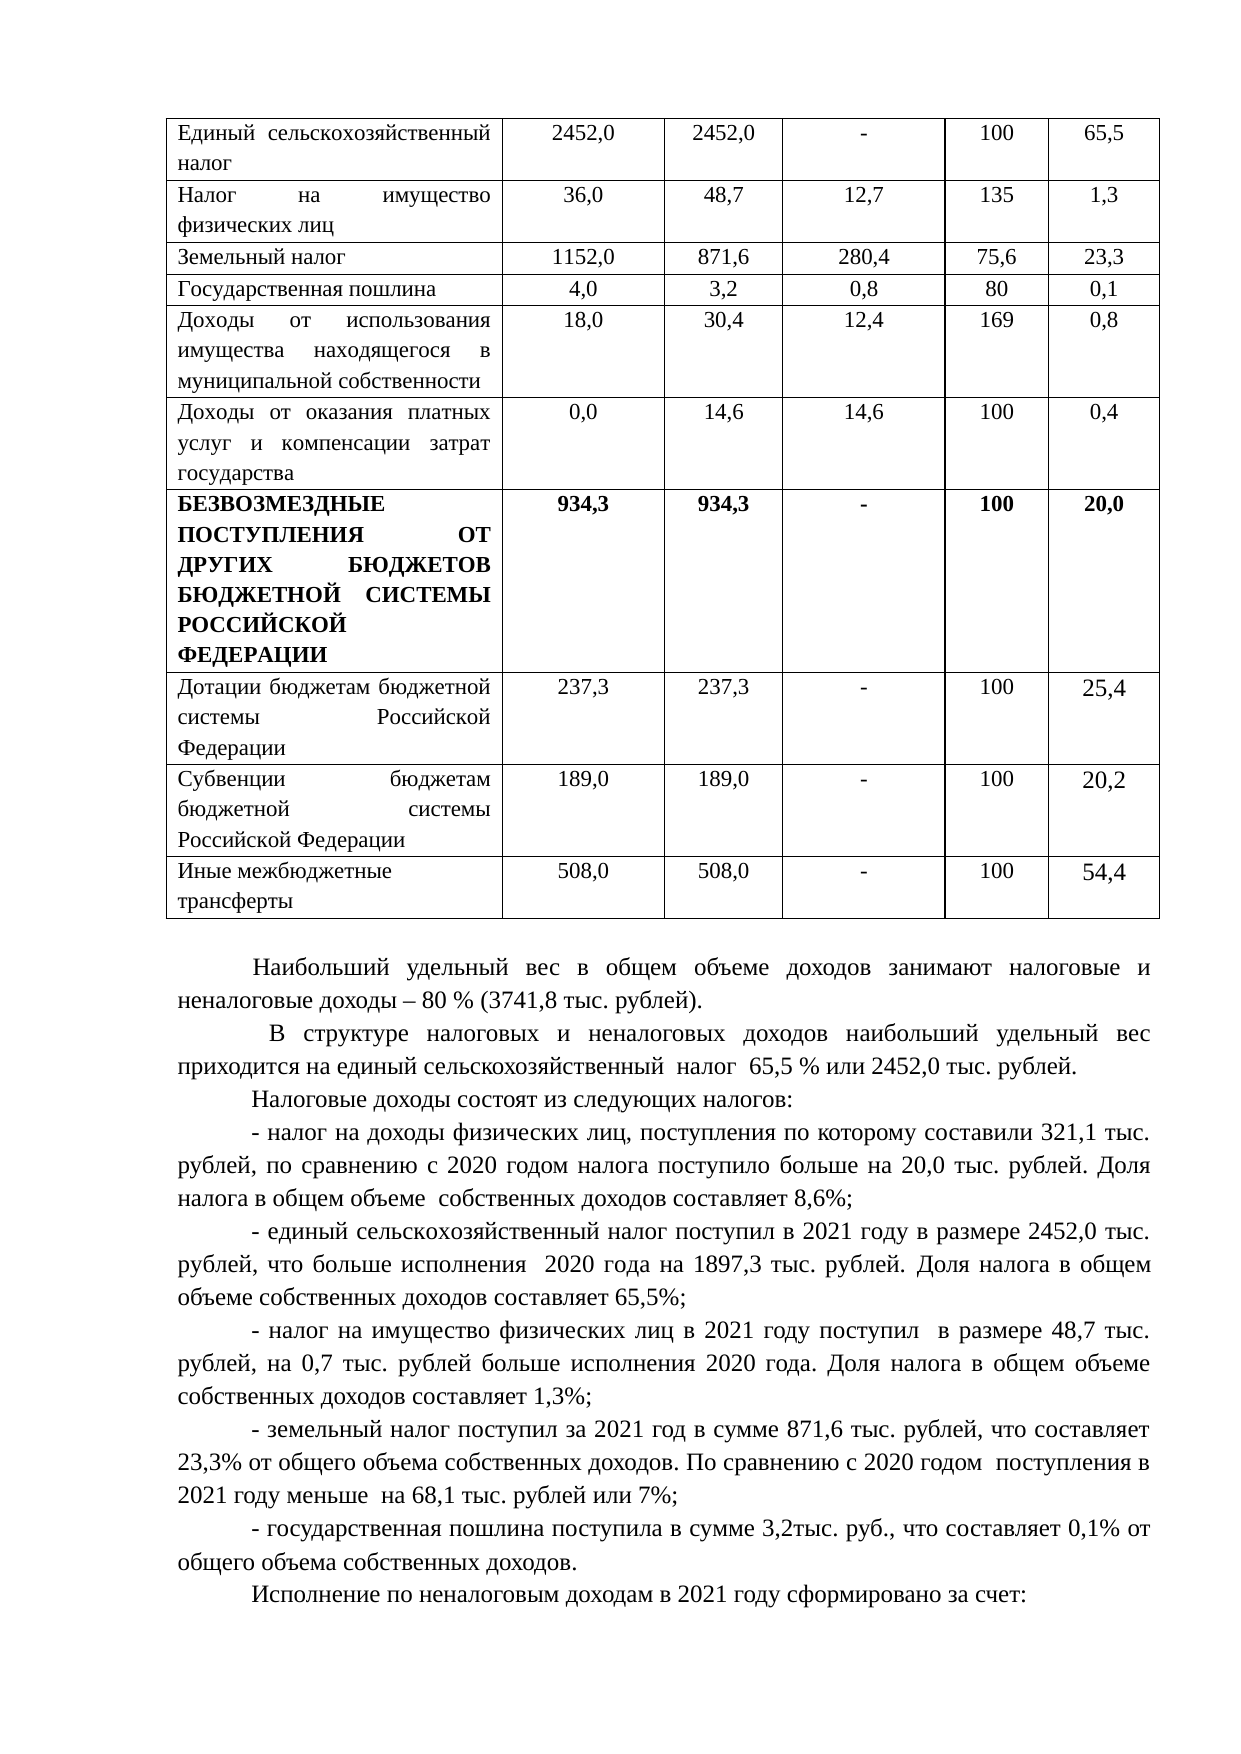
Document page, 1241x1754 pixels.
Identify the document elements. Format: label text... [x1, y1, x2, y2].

table_cell - [783, 119, 944, 180]
table_cell - [783, 765, 944, 856]
text - земельный налог поступил за 2021 год в сумме 871,6 тыс. рублей, что составляет 23,3% от общего объема собственных доходов. По сравнению с 2020 годом поступления в 2021 году меньше на 68,1 тыс. рублей или 7%; [177, 1414, 1152, 1509]
table_cell 508,0 [503, 857, 664, 918]
table_cell 1152,0 [503, 243, 664, 273]
text - государственная пошлина поступила в сумме 3,2тыс. руб., что составляет 0,1% от общего объема собственных доходов. [177, 1513, 1152, 1575]
text - налог на имущество физических лиц в 2021 году поступил в размере 48,7 тыс. рублей, на 0,7 тыс. рублей больше исполнения 2020 года. Доля налога в общем объеме собственных доходов составляет 1,3%; [177, 1315, 1152, 1410]
table_cell 280,4 [783, 243, 944, 273]
table_cell 0,1 [1049, 275, 1159, 305]
text Наибольший удельный вес в общем объеме доходов занимают налоговые и неналоговые доходы – 80 % (3741,8 тыс. рублей). [177, 952, 1152, 1014]
table_cell Налог на имущество физических лиц [167, 181, 502, 242]
table_cell 54,4 [1049, 857, 1159, 918]
table_cell 0,0 [503, 398, 664, 489]
table_cell 169 [946, 306, 1048, 397]
table_cell - [783, 857, 944, 918]
table_cell 135 [946, 181, 1048, 242]
table_cell 18,0 [503, 306, 664, 397]
table_cell 80 [946, 275, 1048, 305]
table_cell 36,0 [503, 181, 664, 242]
table_cell 0,4 [1049, 398, 1159, 489]
table_cell 14,6 [665, 398, 782, 489]
table_cell - [783, 490, 944, 672]
table_cell 100 [946, 490, 1048, 672]
table_cell 12,7 [783, 181, 944, 242]
table_cell 12,4 [783, 306, 944, 397]
table_cell Земельный налог [167, 243, 502, 273]
table_cell 3,2 [665, 275, 782, 305]
table_cell 934,3 [665, 490, 782, 672]
table_cell Субвенции бюджетам бюджетной системы Российской Федерации [167, 765, 502, 856]
text В структуре налоговых и неналоговых доходов наибольший удельный вес приходится на единый сельскохозяйственный налог 65,5 % или 2452,0 тыс. рублей. [177, 1018, 1152, 1080]
text - единый сельскохозяйственный налог поступил в 2021 году в размере 2452,0 тыс. рублей, что больше исполнения 2020 года на 1897,3 тыс. рублей. Доля налога в общем объеме собственных доходов составляет 65,5%; [177, 1216, 1152, 1311]
text - налог на доходы физических лиц, поступления по которому составили 321,1 тыс. рублей, по сравнению с 2020 годом налога поступило больше на 20,0 тыс. рублей. Доля налога в общем объеме собственных доходов составляет 8,6%; [177, 1117, 1152, 1212]
table_cell 871,6 [665, 243, 782, 273]
table_cell 48,7 [665, 181, 782, 242]
table_cell 2452,0 [665, 119, 782, 180]
table_cell Государственная пошлина [167, 275, 502, 305]
table_cell 189,0 [665, 765, 782, 856]
table_cell - [783, 673, 944, 764]
table_cell 100 [946, 119, 1048, 180]
table_cell 100 [946, 398, 1048, 489]
table_cell 1,3 [1049, 181, 1159, 242]
table_cell 237,3 [503, 673, 664, 764]
table_cell 100 [946, 857, 1048, 918]
table_cell 75,6 [946, 243, 1048, 273]
text Исполнение по неналоговым доходам в 2021 году сформировано за счет: [177, 1579, 1152, 1608]
table_cell Доходы от оказания платных услуг и компенсации затрат государства [167, 398, 502, 489]
table_cell 508,0 [665, 857, 782, 918]
table_cell Единый сельскохозяйственный налог [167, 119, 502, 180]
table_cell 2452,0 [503, 119, 664, 180]
table_cell 4,0 [503, 275, 664, 305]
table_cell 30,4 [665, 306, 782, 397]
table_cell 0,8 [783, 275, 944, 305]
table_cell 189,0 [503, 765, 664, 856]
table_cell 100 [946, 765, 1048, 856]
table_cell 100 [946, 673, 1048, 764]
text Налоговые доходы состоят из следующих налогов: [177, 1084, 1152, 1113]
table_cell 20,2 [1049, 765, 1159, 856]
table_cell Дотации бюджетам бюджетной системы Российской Федерации [167, 673, 502, 764]
table_cell 0,8 [1049, 306, 1159, 397]
table_cell Иные межбюджетные трансферты [167, 857, 502, 918]
table_cell 65,5 [1049, 119, 1159, 180]
table_cell 20,0 [1049, 490, 1159, 672]
table_cell БЕЗВОЗМЕЗДНЫЕ ПОСТУПЛЕНИЯ ОТ ДРУГИХ БЮДЖЕТОВ БЮДЖЕТНОЙ СИСТЕМЫ РОССИЙСКОЙ ФЕДЕРАЦИИ [167, 490, 502, 672]
table_cell 934,3 [503, 490, 664, 672]
table_cell Доходы от использования имущества находящегося в муниципальной собственности [167, 306, 502, 397]
table_cell 237,3 [665, 673, 782, 764]
table_cell 25,4 [1049, 673, 1159, 764]
table_cell 23,3 [1049, 243, 1159, 273]
table_cell 14,6 [783, 398, 944, 489]
